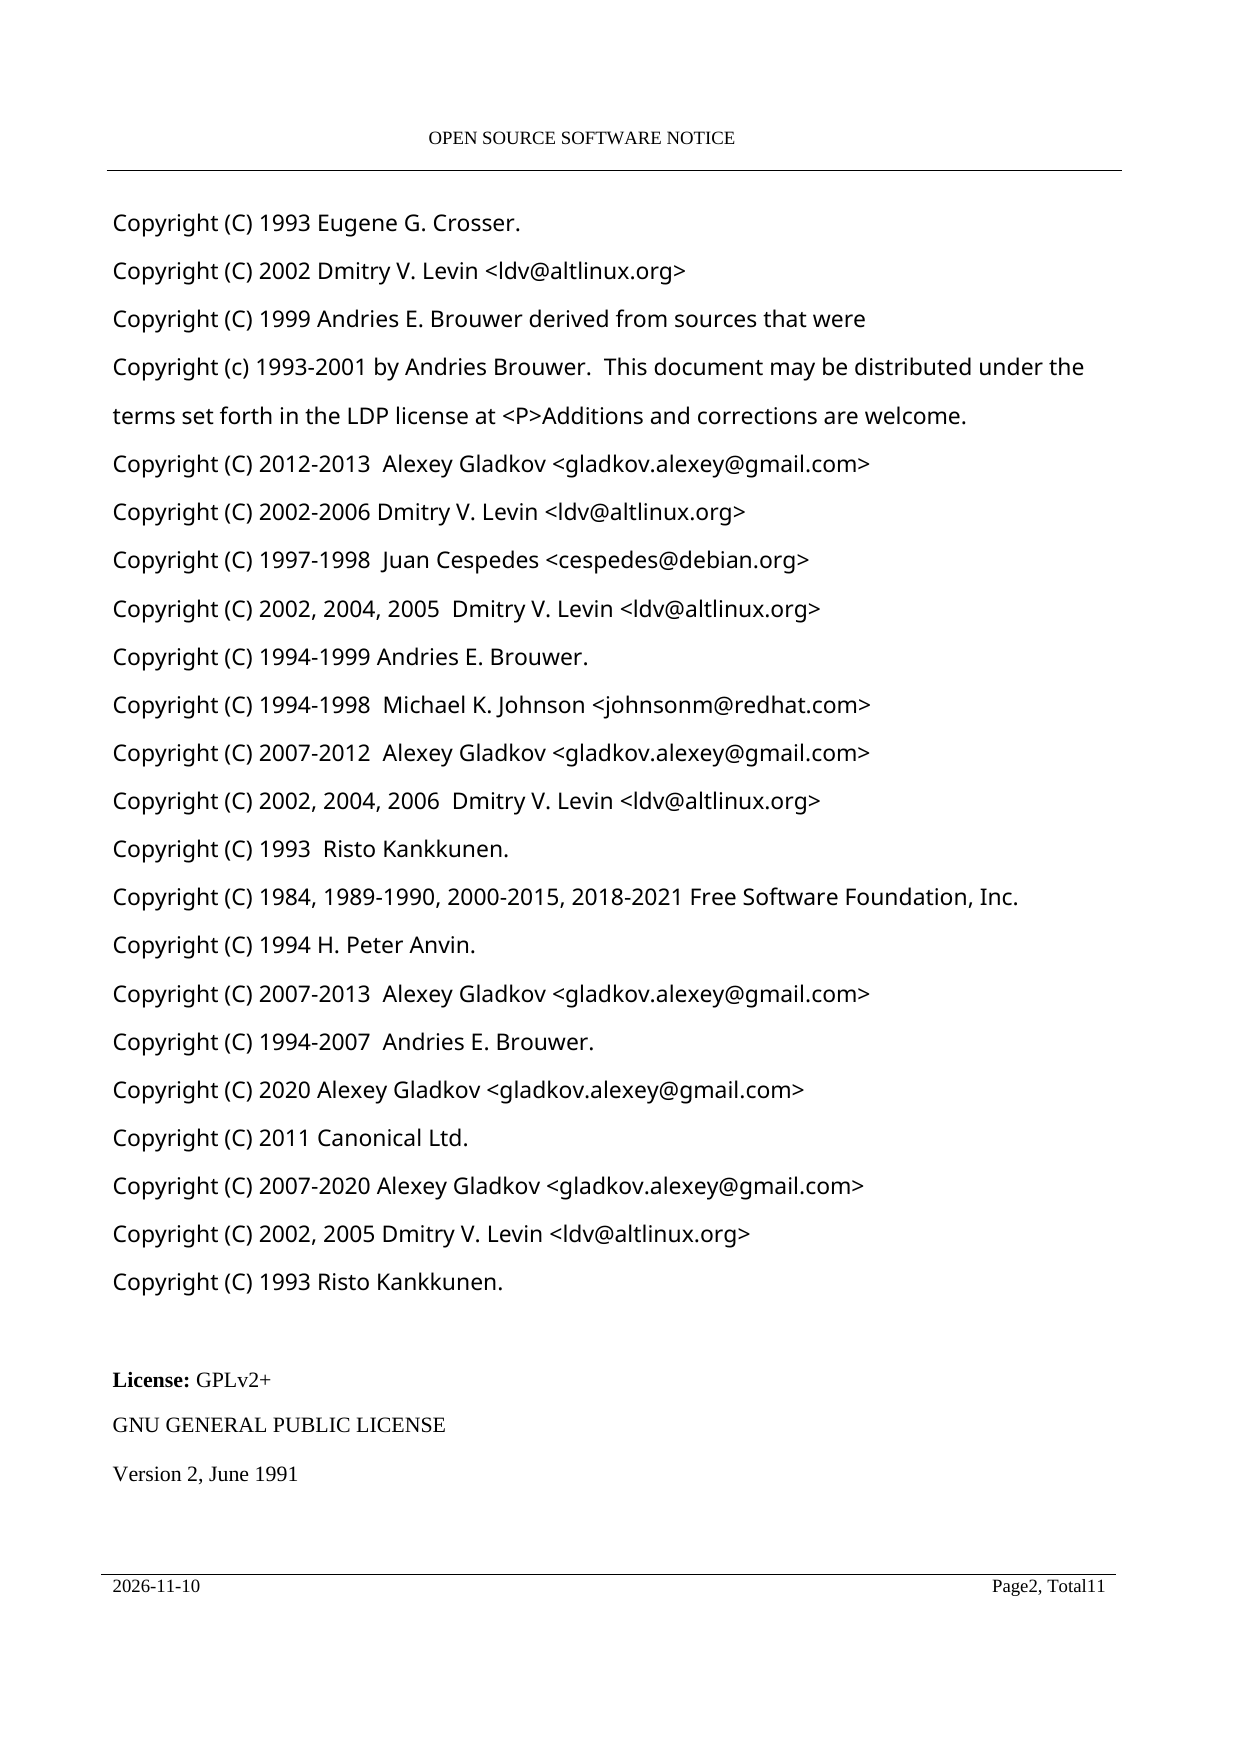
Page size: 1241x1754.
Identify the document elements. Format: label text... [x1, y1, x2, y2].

text Copyright (C) 1994-2007 Andries E. Brouwer. [112, 1025, 1128, 1058]
text Copyright (C) 1993 Risto Kankkunen. [112, 1266, 1128, 1347]
text Copyright (C) 2007-2012 Alexey Gladkov <gladkov.alexey@gmail.com> [112, 736, 1128, 769]
text Copyright (C) 2011 Canonical Ltd. [112, 1121, 1128, 1154]
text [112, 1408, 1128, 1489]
text Copyright (C) 1984, 1989-1990, 2000-2015, 2018-2021 Free Software Foundation, Inc. [112, 881, 1128, 913]
text Copyright (C) 2020 Alexey Gladkov <gladkov.alexey@gmail.com> [112, 1073, 1128, 1106]
text Copyright (C) 2002-2006 Dmitry V. Levin <ldv@altlinux.org> [112, 496, 1128, 528]
text Copyright (C) 2002, 2004, 2005 Dmitry V. Levin <ldv@altlinux.org> [112, 592, 1128, 624]
text Copyright (C) 2007-2020 Alexey Gladkov <gladkov.alexey@gmail.com> [112, 1169, 1128, 1202]
text Copyright (C) 1994-1999 Andries E. Brouwer. [112, 640, 1128, 673]
text Copyright (C) 2012-2013 Alexey Gladkov <gladkov.alexey@gmail.com> [112, 448, 1128, 480]
text Copyright (C) 1997-1998 Juan Cespedes <cespedes@debian.org> [112, 544, 1128, 576]
text Copyright (C) 1994-1998 Michael K. Johnson <johnsonm@redhat.com> [112, 688, 1128, 721]
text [112, 206, 1128, 239]
text Copyright (c) 1993-2001 by Andries Brouwer. This document may be distributed under the terms set forth in the LDP license at <P>Additions and corrections are welcome. [112, 351, 1128, 432]
text Copyright (C) 2007-2013 Alexey Gladkov <gladkov.alexey@gmail.com> [112, 977, 1128, 1009]
text Copyright (C) 1993 Risto Kankkunen. [112, 833, 1128, 865]
text Copyright (C) 1999 Andries E. Brouwer derived from sources that were [112, 303, 1128, 335]
text Copyright (C) 1994 H. Peter Anvin. [112, 929, 1128, 961]
text Copyright (C) 2002, 2005 Dmitry V. Levin <ldv@altlinux.org> [112, 1218, 1128, 1250]
text Copyright (C) 2002, 2004, 2006 Dmitry V. Levin <ldv@altlinux.org> [112, 784, 1128, 817]
text Copyright (C) 2002 Dmitry V. Levin <ldv@altlinux.org> [112, 254, 1128, 287]
text License: GPLv2+ [112, 1363, 1128, 1396]
